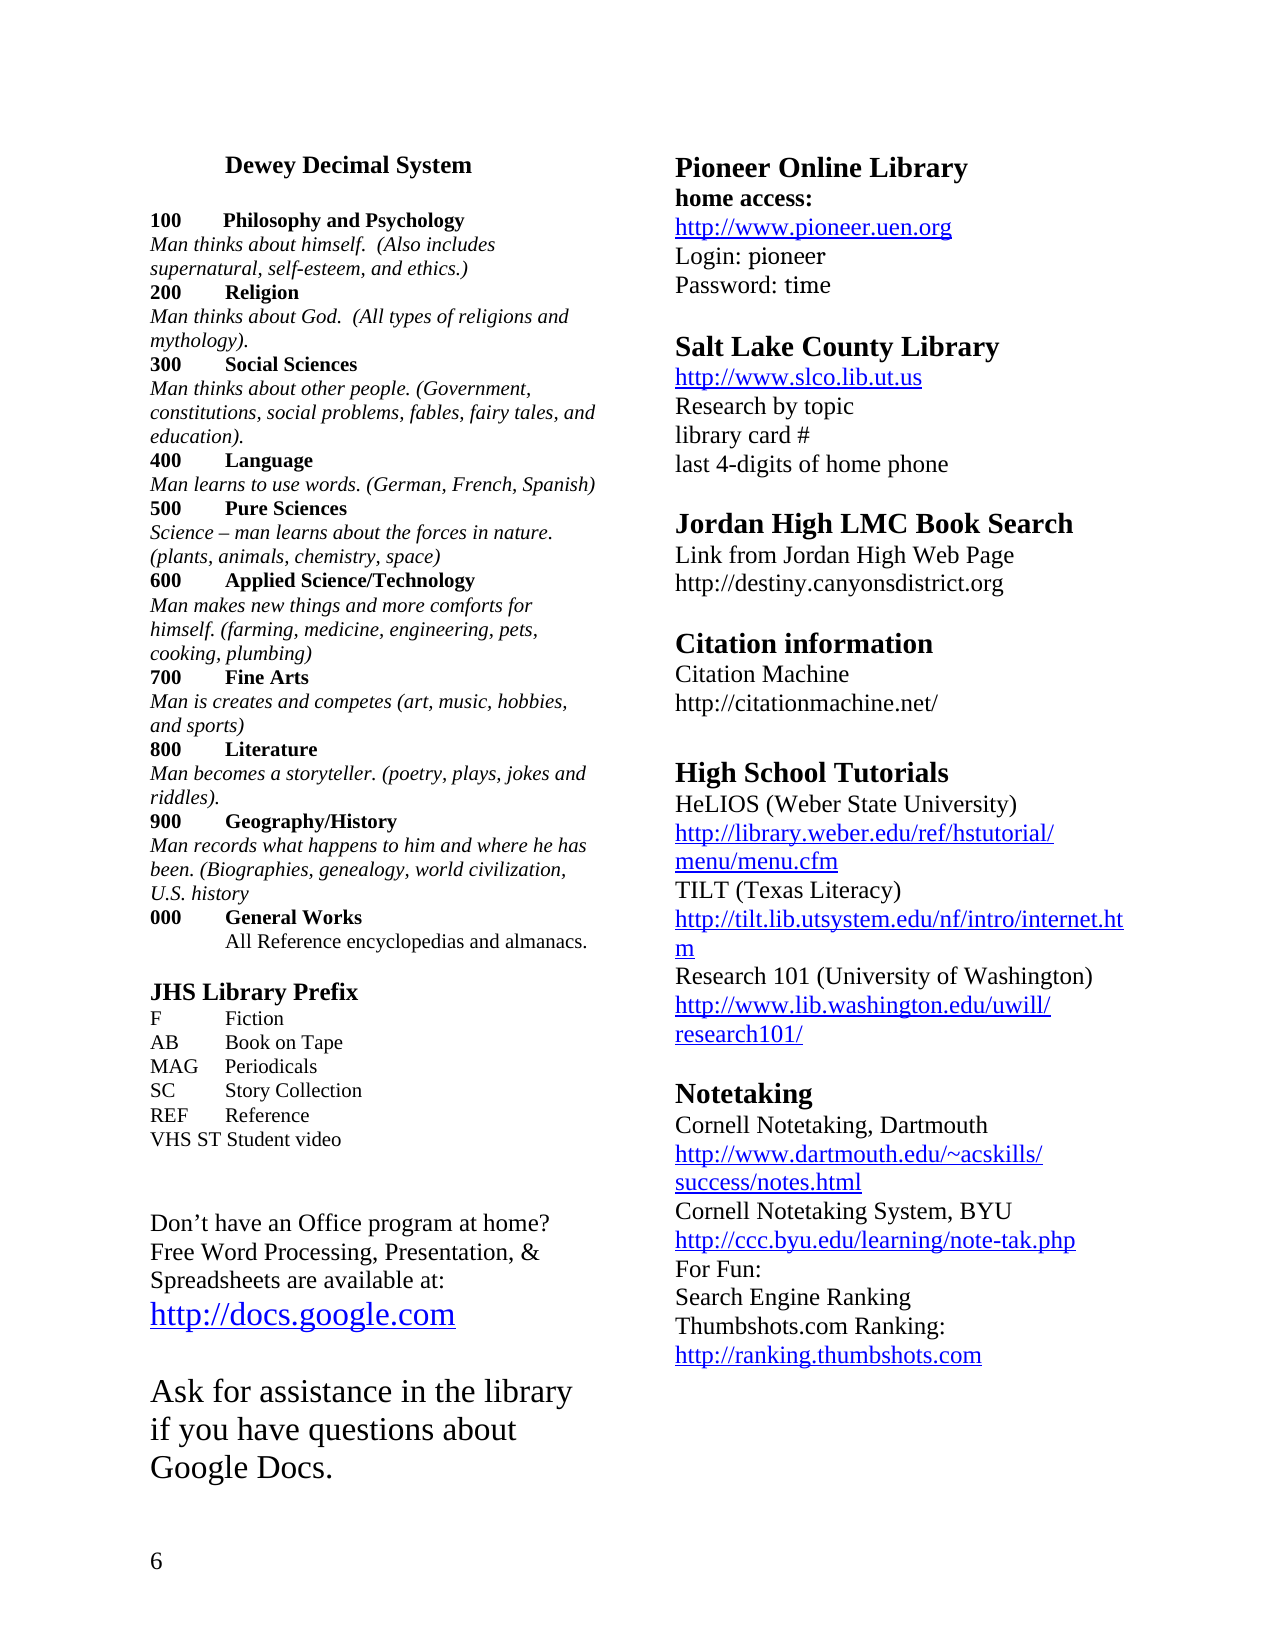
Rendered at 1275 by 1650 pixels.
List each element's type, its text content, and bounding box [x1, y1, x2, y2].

text http://www.dartmouth.edu/~acskills/success/notes.html [675, 1139, 1125, 1196]
text Password: time [675, 271, 1125, 300]
subtitle Religion [150, 280, 600, 304]
text Research 101 (University of Washington) [675, 961, 1125, 990]
text Notetaking [675, 1076, 1125, 1110]
text VHS ST Student video [150, 1127, 600, 1151]
text http://www.slco.lib.ut.us [675, 362, 1125, 391]
text http://library.weber.edu/ref/hstutorial/menu/menu.cfm [675, 818, 1125, 875]
text Science – man learns about the forces in nature. (plants, animals, chemistry, space) [150, 520, 600, 568]
text http://destiny.canyonsdistrict.org [675, 568, 1125, 597]
text AB Book on Tape [150, 1030, 600, 1054]
text Login: pioneer [675, 241, 1125, 271]
text MAG Periodicals [150, 1054, 600, 1078]
text Jordan High LMC Book Search [675, 506, 1125, 540]
text http://citationmachine.net/ [675, 688, 1125, 717]
text 000 General Works [150, 905, 600, 929]
list Geography/History [150, 809, 600, 833]
text Citation information [675, 626, 1125, 659]
text Ask for assistance in the library if you have questions about Google Docs. [150, 1371, 600, 1486]
text JHS Library Prefix [150, 977, 600, 1006]
text Man thinks about himself. (Also includes supernatural, self-esteem, and ethics.) [150, 232, 600, 280]
text HeLIOS (Weber State University) [675, 789, 1125, 818]
text Cornell Notetaking System, BYU [675, 1196, 1125, 1225]
text Don’t have an Office program at home? Free Word Processing, Presentation, & Spreadsheets are available at: [150, 1208, 600, 1294]
text TILT (Texas Literacy) http://tilt.lib.utsystem.edu/nf/intro/internet.htm [675, 875, 1125, 961]
text Cornell Notetaking, Dartmouth [675, 1110, 1125, 1139]
text http://docs.google.com [150, 1294, 600, 1333]
text REF Reference [150, 1102, 600, 1127]
text Link from Jordan High Web Page [675, 540, 1125, 568]
text All Reference encyclopedias and almanacs. [225, 929, 600, 953]
text library card # [675, 420, 1125, 449]
subtitle Fine Arts [150, 665, 600, 689]
text SC Story Collection [150, 1078, 600, 1102]
text http://www.lib.washington.edu/uwill/research101/ [675, 990, 1125, 1048]
text High School Tutorials [675, 755, 1125, 789]
text F Fiction [150, 1006, 600, 1030]
text For Fun: [675, 1254, 1125, 1282]
text Man thinks about God. (All types of religions and mythology). [150, 304, 600, 352]
subtitle 100 Philosophy and Psychology [150, 207, 600, 232]
list Language [150, 448, 600, 472]
title Dewey Decimal System [225, 150, 600, 179]
text home access: [675, 183, 1125, 212]
subtitle Applied Science/Technology [150, 568, 600, 592]
text Man records what happens to him and where he has been. (Biographies, genealogy, world civilization, U.S. history [150, 833, 600, 905]
text Citation Machine [675, 659, 1125, 688]
text Man learns to use words. (German, French, Spanish) [150, 472, 600, 496]
text Man is creates and competes (art, music, hobbies, and sports) [150, 689, 600, 737]
text http://ccc.byu.edu/learning/note-tak.php [675, 1225, 1125, 1254]
text Search Engine Ranking [675, 1282, 1125, 1311]
text http://www.pioneer.uen.org [675, 212, 1125, 241]
subtitle Pure Sciences [150, 496, 600, 520]
text last 4-digits of home phone [675, 449, 1125, 477]
text Man thinks about other people. (Government, constitutions, social problems, fables, fairy tales, and education). [150, 376, 600, 448]
text Man makes new things and more comforts for himself. (farming, medicine, engineering, pets, cooking, plumbing) [150, 592, 600, 665]
subtitle Social Sciences [150, 352, 600, 376]
text Man becomes a storyteller. (poetry, plays, jokes and riddles). [150, 761, 600, 809]
text Salt Lake County Library [675, 329, 1125, 362]
text Thumbshots.com Ranking: http://ranking.thumbshots.com [675, 1311, 1125, 1369]
text Research by topic [675, 391, 1125, 420]
subtitle Literature [150, 737, 600, 761]
text Pioneer Online Library [675, 150, 1125, 183]
